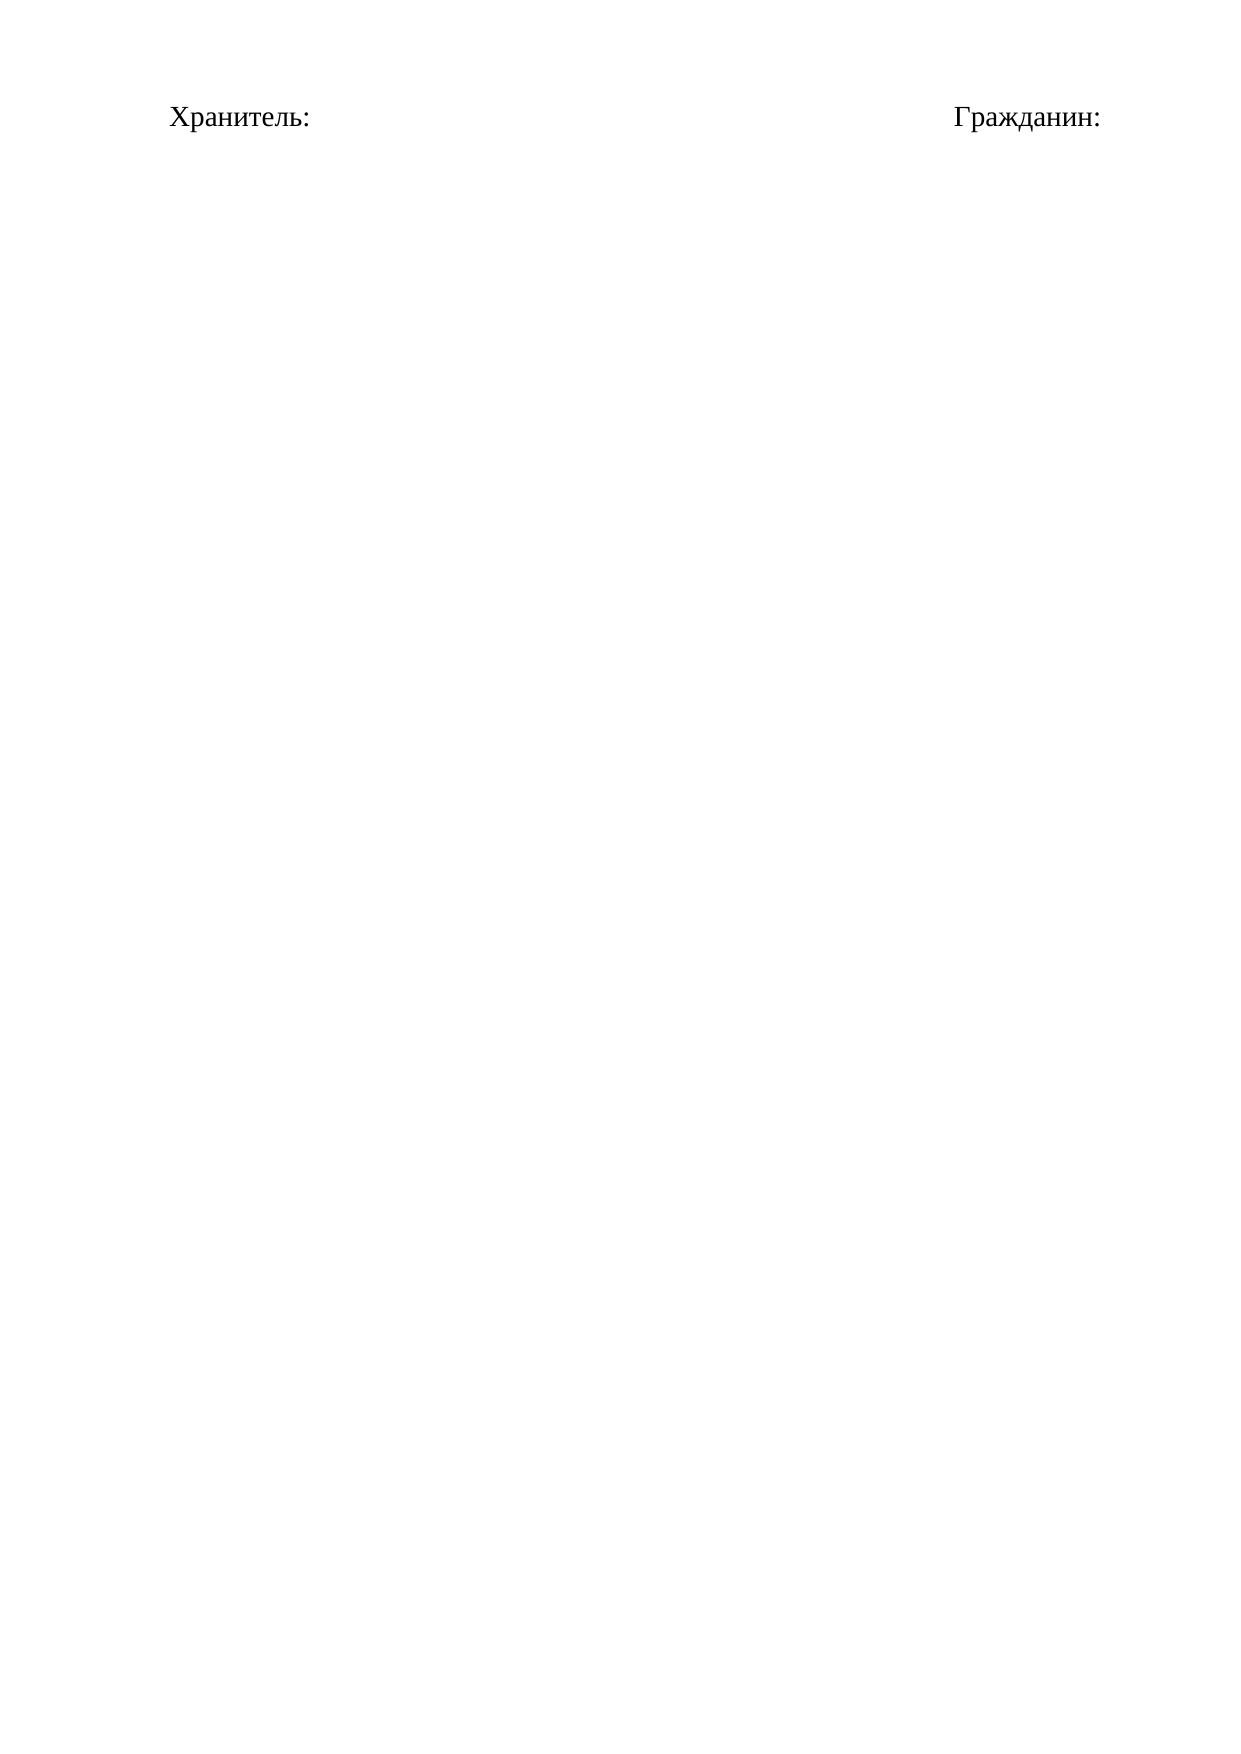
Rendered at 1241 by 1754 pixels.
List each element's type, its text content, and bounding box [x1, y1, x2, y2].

table_header Гражданин: [635, 89, 1107, 143]
table_header Хранитель: [163, 89, 635, 143]
